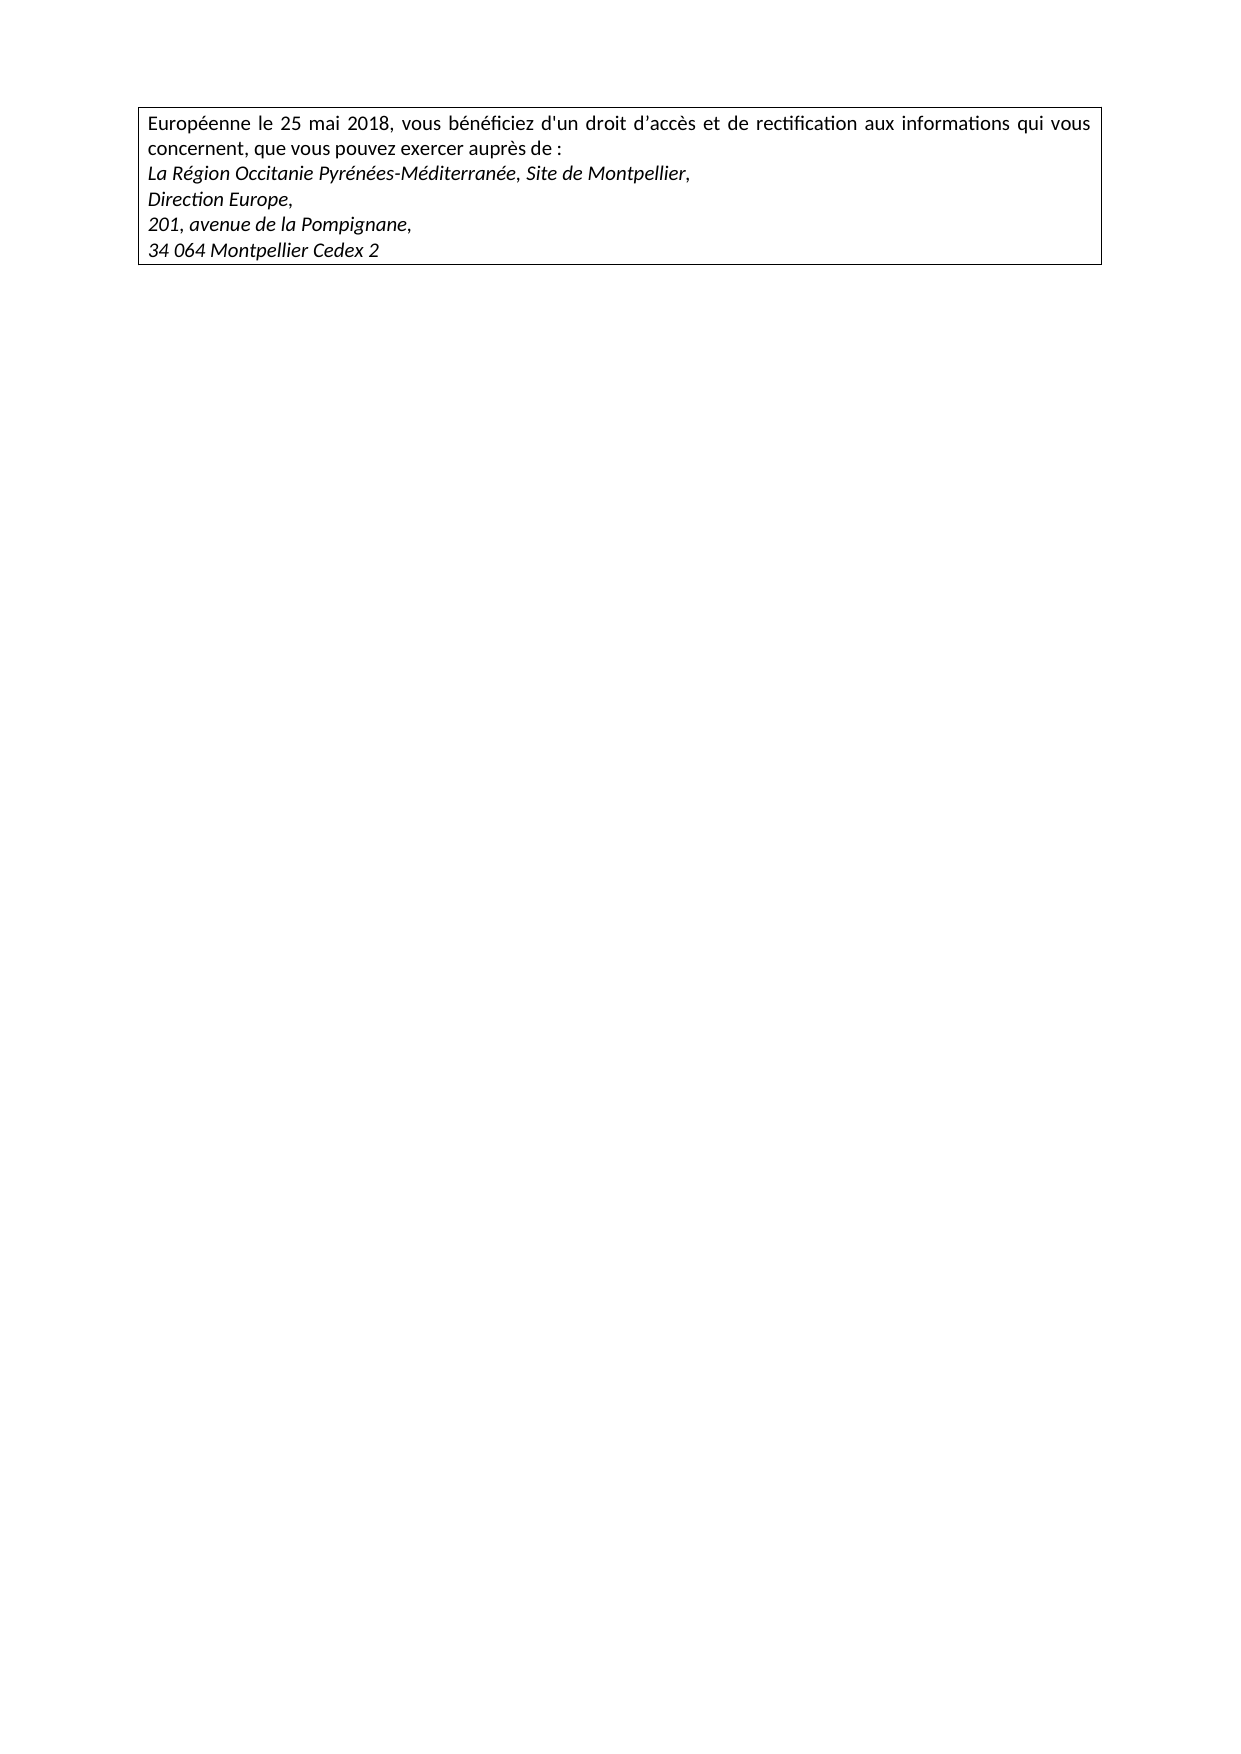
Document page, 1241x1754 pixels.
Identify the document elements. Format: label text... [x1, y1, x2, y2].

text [139, 108, 1101, 161]
text La Région Occitanie Pyrénées-Méditerranée, Site de Montpellier, [148, 161, 1093, 183]
text Direction Europe, 201, avenue de la Pompignane, 34 064 Montpellier Cedex 2 [139, 183, 1101, 264]
